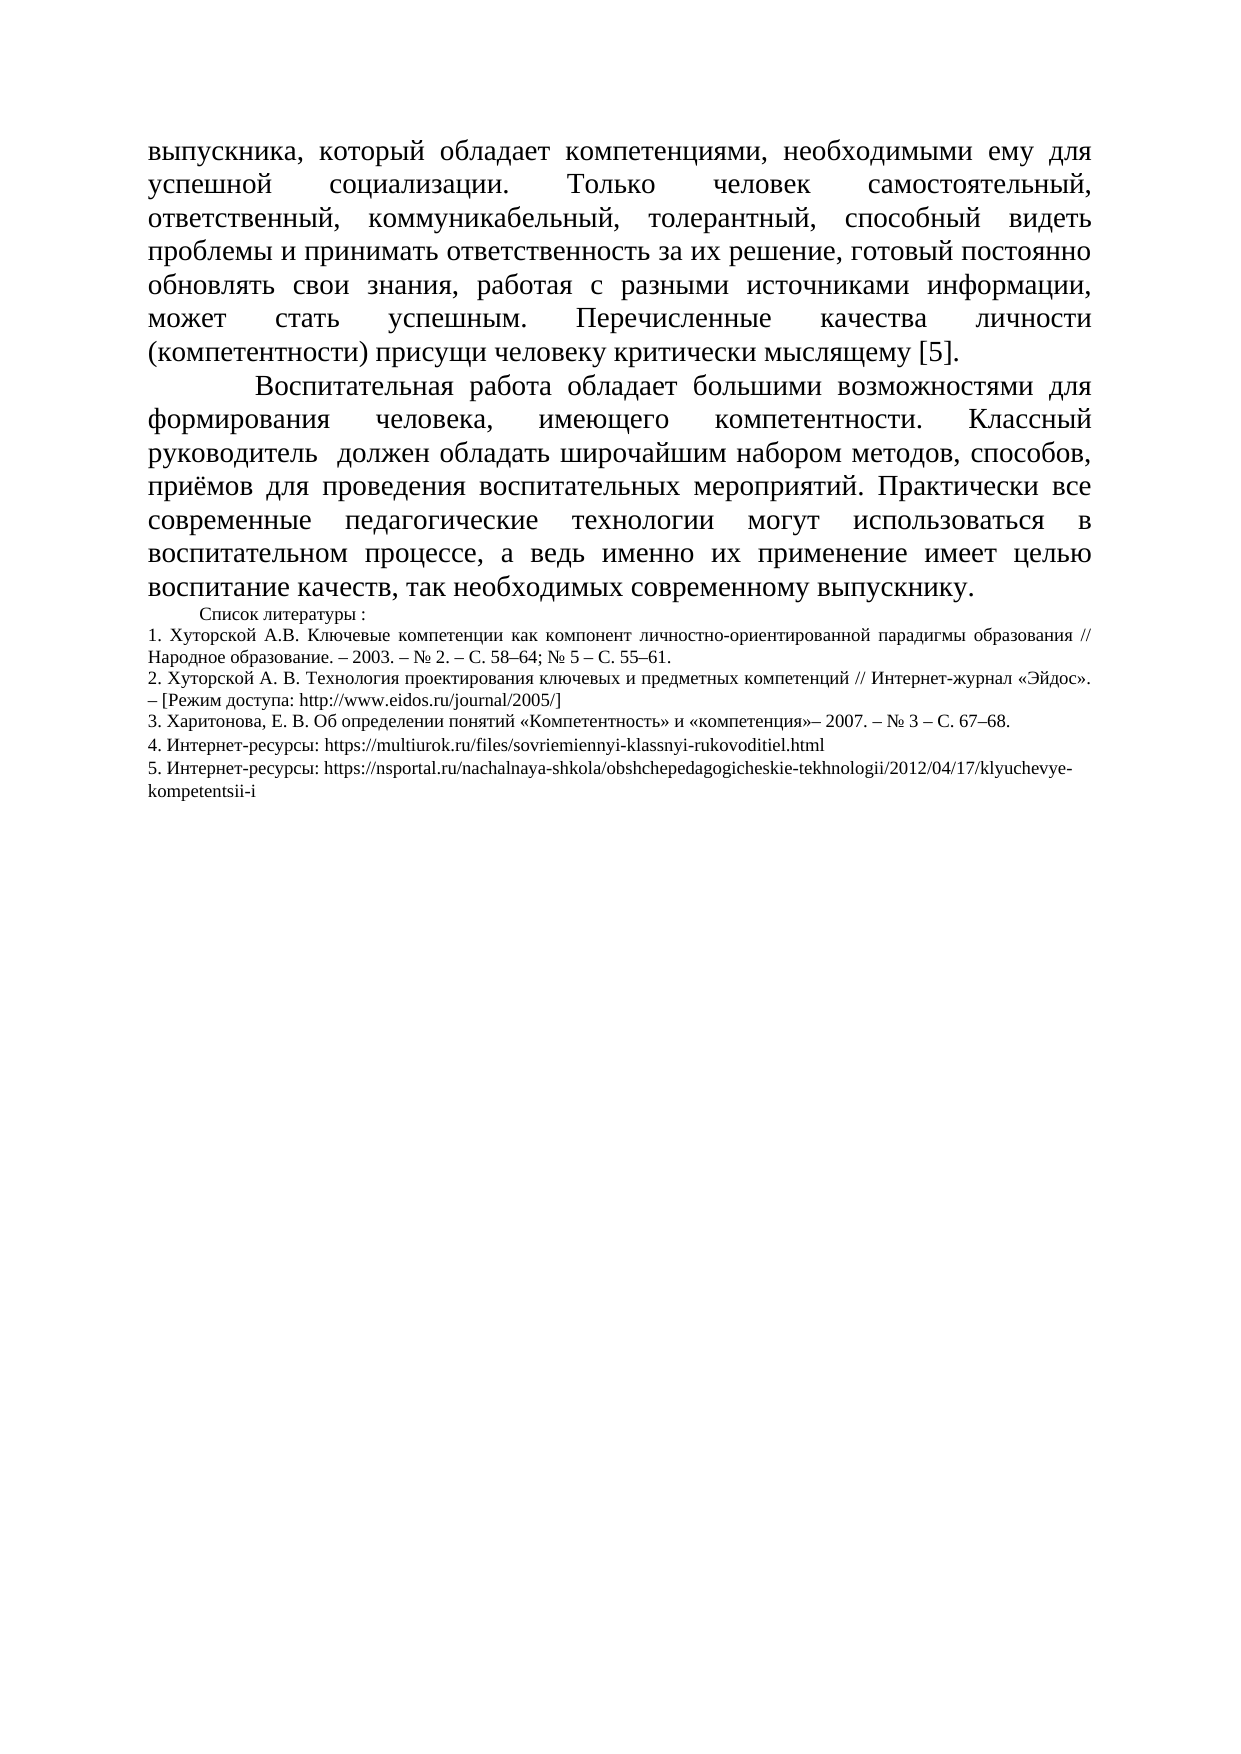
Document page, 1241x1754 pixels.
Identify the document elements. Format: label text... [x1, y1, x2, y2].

text Список литературы : [148, 602, 1092, 624]
text 3. Харитонова, Е. В. Об определении понятий «Компетентность» и «компетенция»– 2007. – № 3 – С. 67–68. [148, 710, 1092, 732]
text 4. Интернет-ресурсы: https://multiurok.ru/files/sovriemiennyi-klassnyi-rukovoditiel.html [148, 733, 1092, 755]
text 1. Хуторской А.В. Ключевые компетенции как компонент личностно-ориентированной парадигмы образования // Народное образование. – 2003. – № 2. – С. 58–64; № 5 – С. 55–61. [148, 624, 1092, 667]
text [148, 133, 1092, 368]
text 2. Хуторской А. В. Технология проектирования ключевых и предметных компетенций // Интернет-журнал «Эйдос». – [Режим доступа: http://www.eidos.ru/journal/2005/] [148, 667, 1092, 710]
text 5. Интернет-ресурсы: https://nsportal.ru/nachalnaya-shkola/obshchepedagogicheskie-tekhnologii/2012/04/17/klyuchevye-kompetentsii-i [148, 757, 1092, 802]
text Воспитательная работа обладает большими возможностями для формирования человека, имеющего компетентности. Классный руководитель должен обладать широчайшим набором методов, способов, приёмов для проведения воспитательных мероприятий. Практически все современные педагогические технологии могут использоваться в воспитательном процессе, а ведь именно их применение имеет целью воспитание качеств, так необходимых современному выпускнику. [148, 368, 1092, 602]
